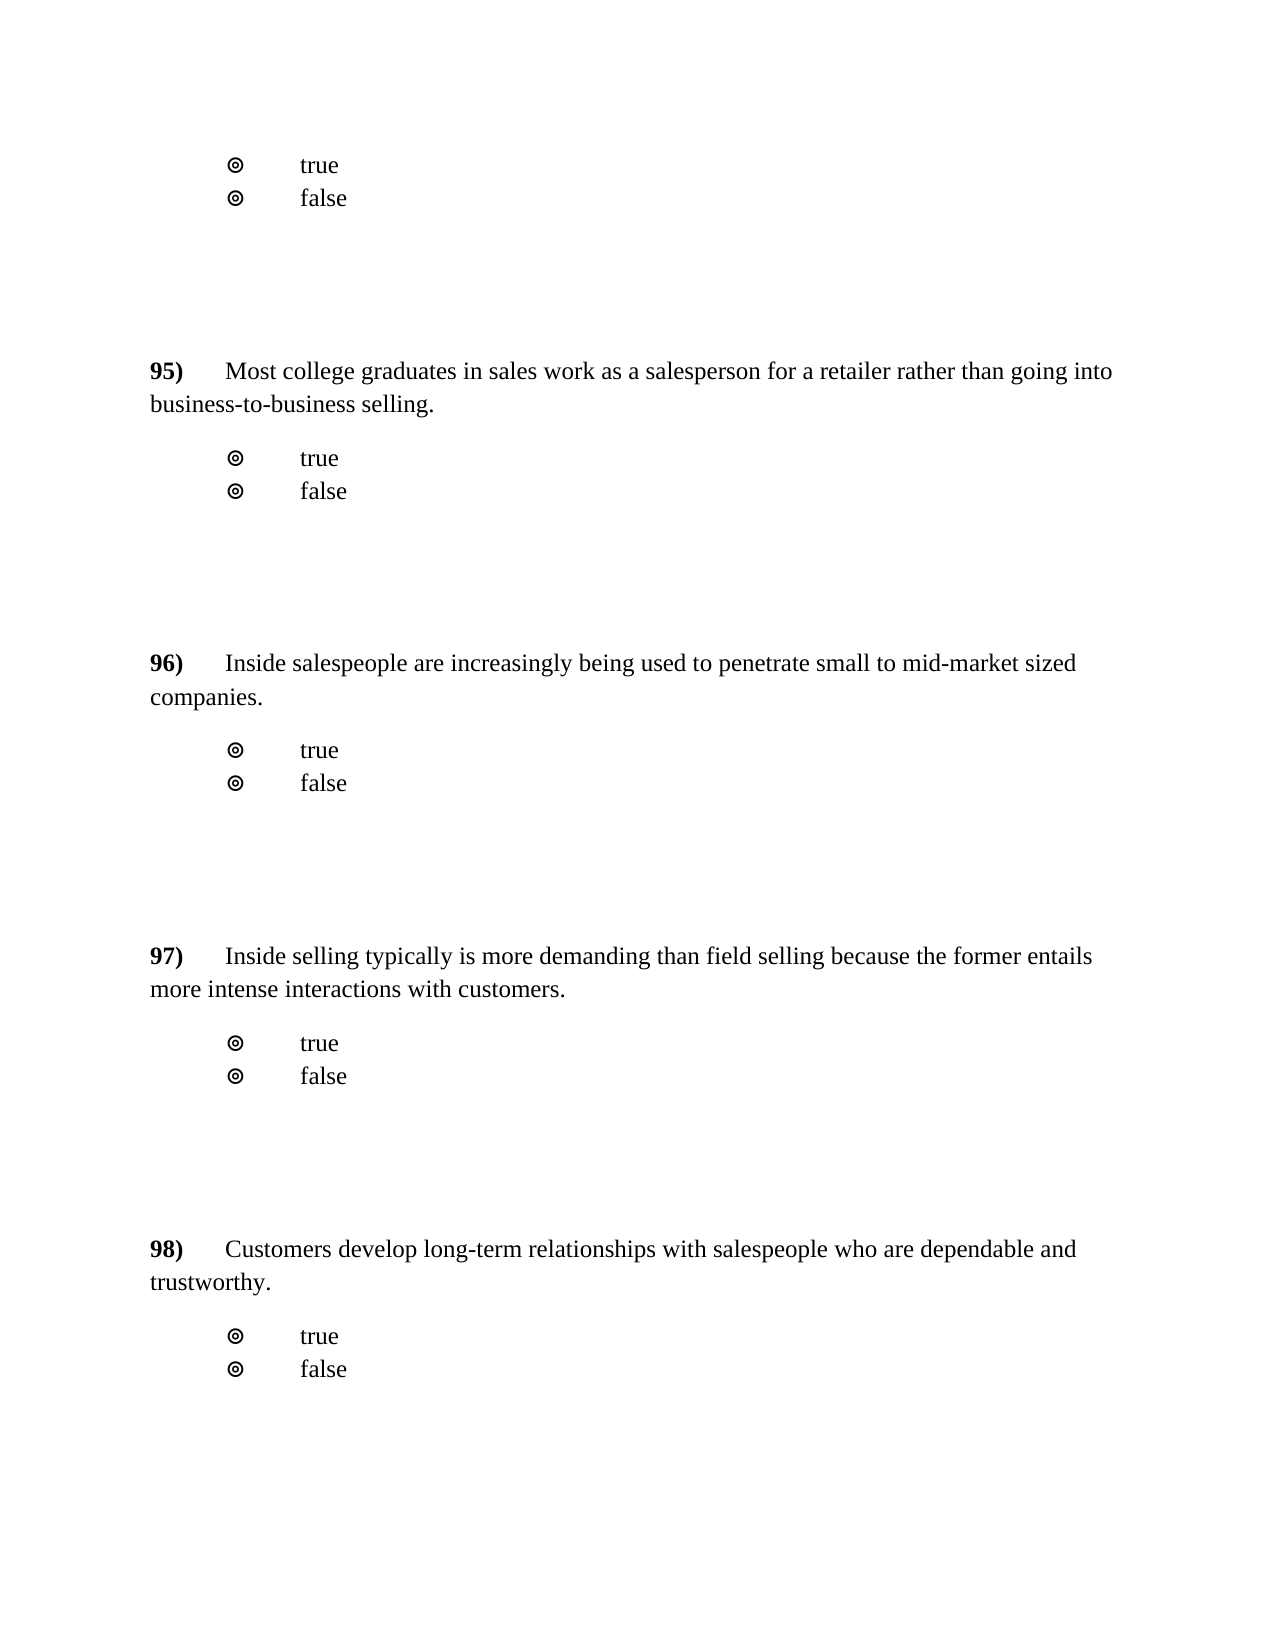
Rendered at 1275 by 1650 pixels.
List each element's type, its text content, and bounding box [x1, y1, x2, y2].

text ⊚ true ⊚ false [150, 1028, 1125, 1090]
text ⊚ true ⊚ false [150, 1321, 1125, 1383]
text ⊚ true ⊚ false [150, 735, 1125, 797]
text ⊚ true ⊚ false [150, 150, 1125, 212]
text 97) Inside selling typically is more demanding than field selling because the former entails more intense interactions with customers. [150, 941, 1125, 1003]
text 96) Inside salespeople are increasingly being used to penetrate small to mid-market sized companies. [150, 648, 1125, 710]
text 98) Customers develop long-term relationships with salespeople who are dependable and trustworthy. [150, 1234, 1125, 1296]
text 95) Most college graduates in sales work as a salesperson for a retailer rather than going into business-to-business selling. [150, 356, 1125, 418]
text ⊚ true ⊚ false [150, 443, 1125, 504]
